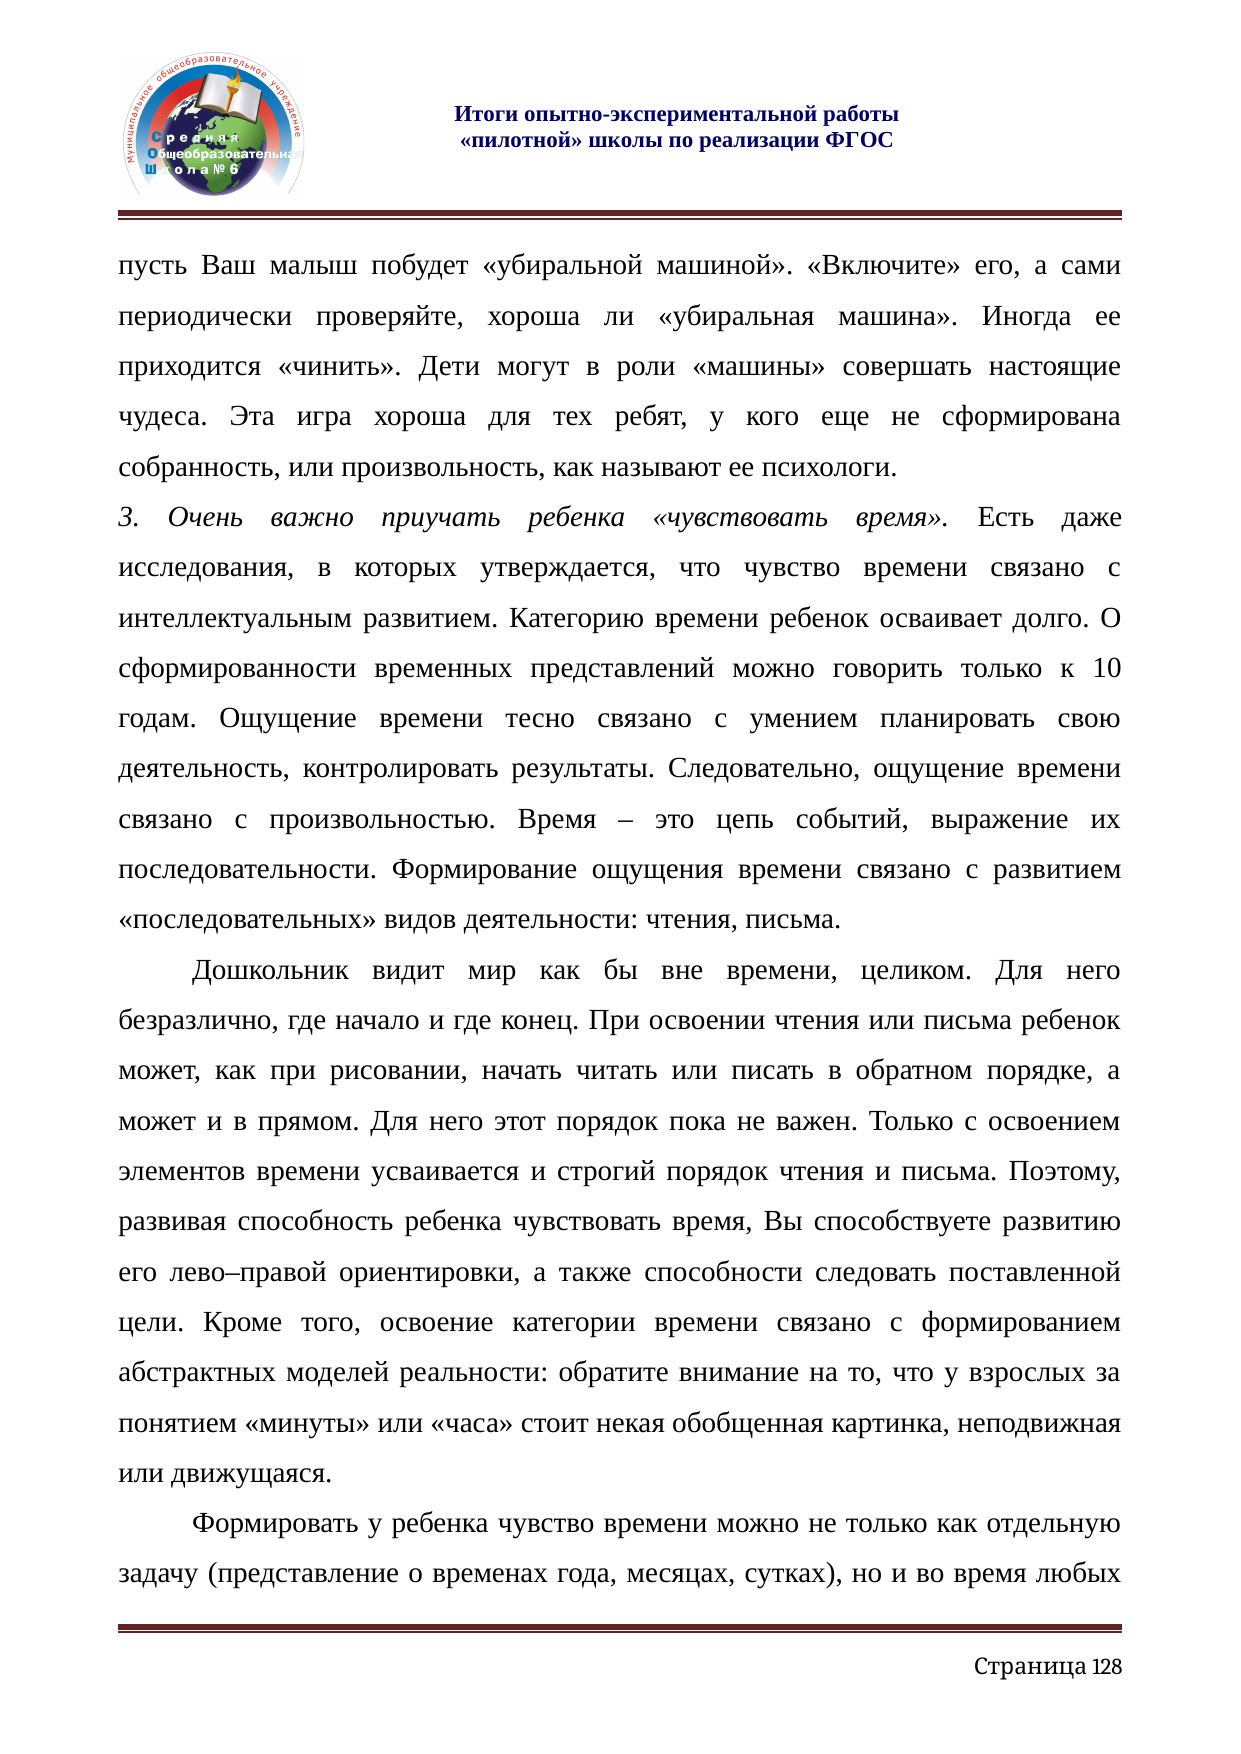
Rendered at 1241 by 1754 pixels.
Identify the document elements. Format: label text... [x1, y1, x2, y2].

text Дошкольник видит мир как бы вне времени, целиком. Для него безразлично, где начало и где конец. При освоении чтения или письма ребенок может, как при рисовании, начать читать или писать в обратном порядке, а может и в прямом. Для него этот порядок пока не важен. Только с освоением элементов времени усваивается и строгий порядок чтения и письма. Поэтому, развивая способность ребенка чувствовать время, Вы способствуете развитию его лево–правой ориентировки, а также способности следовать поставленной цели. Кроме того, освоение категории времени связано с формированием абстрактных моделей реальности: обратите внимание на то, что у взрослых за понятием «минуты» или «часа» стоит некая обобщенная картинка, неподвижная или движущаяся. [118, 952, 1122, 1488]
picture [123, 52, 305, 199]
text 3. Очень важно приучать ребенка «чувствовать время». Есть даже исследования, в которых утверждается, что чувство времени связано с интеллектуальным развитием. Категорию времени ребенок осваивает долго. О сформированности временных представлений можно говорить только к 10 годам. Ощущение времени тесно связано с умением планировать свою деятельность, контролировать результаты. Следовательно, ощущение времени связано с произвольностью. Время – это цепь событий, выражение их последовательности. Формирование ощущения времени связано с развитием «последовательных» видов деятельности: чтения, письма. [118, 499, 1122, 935]
